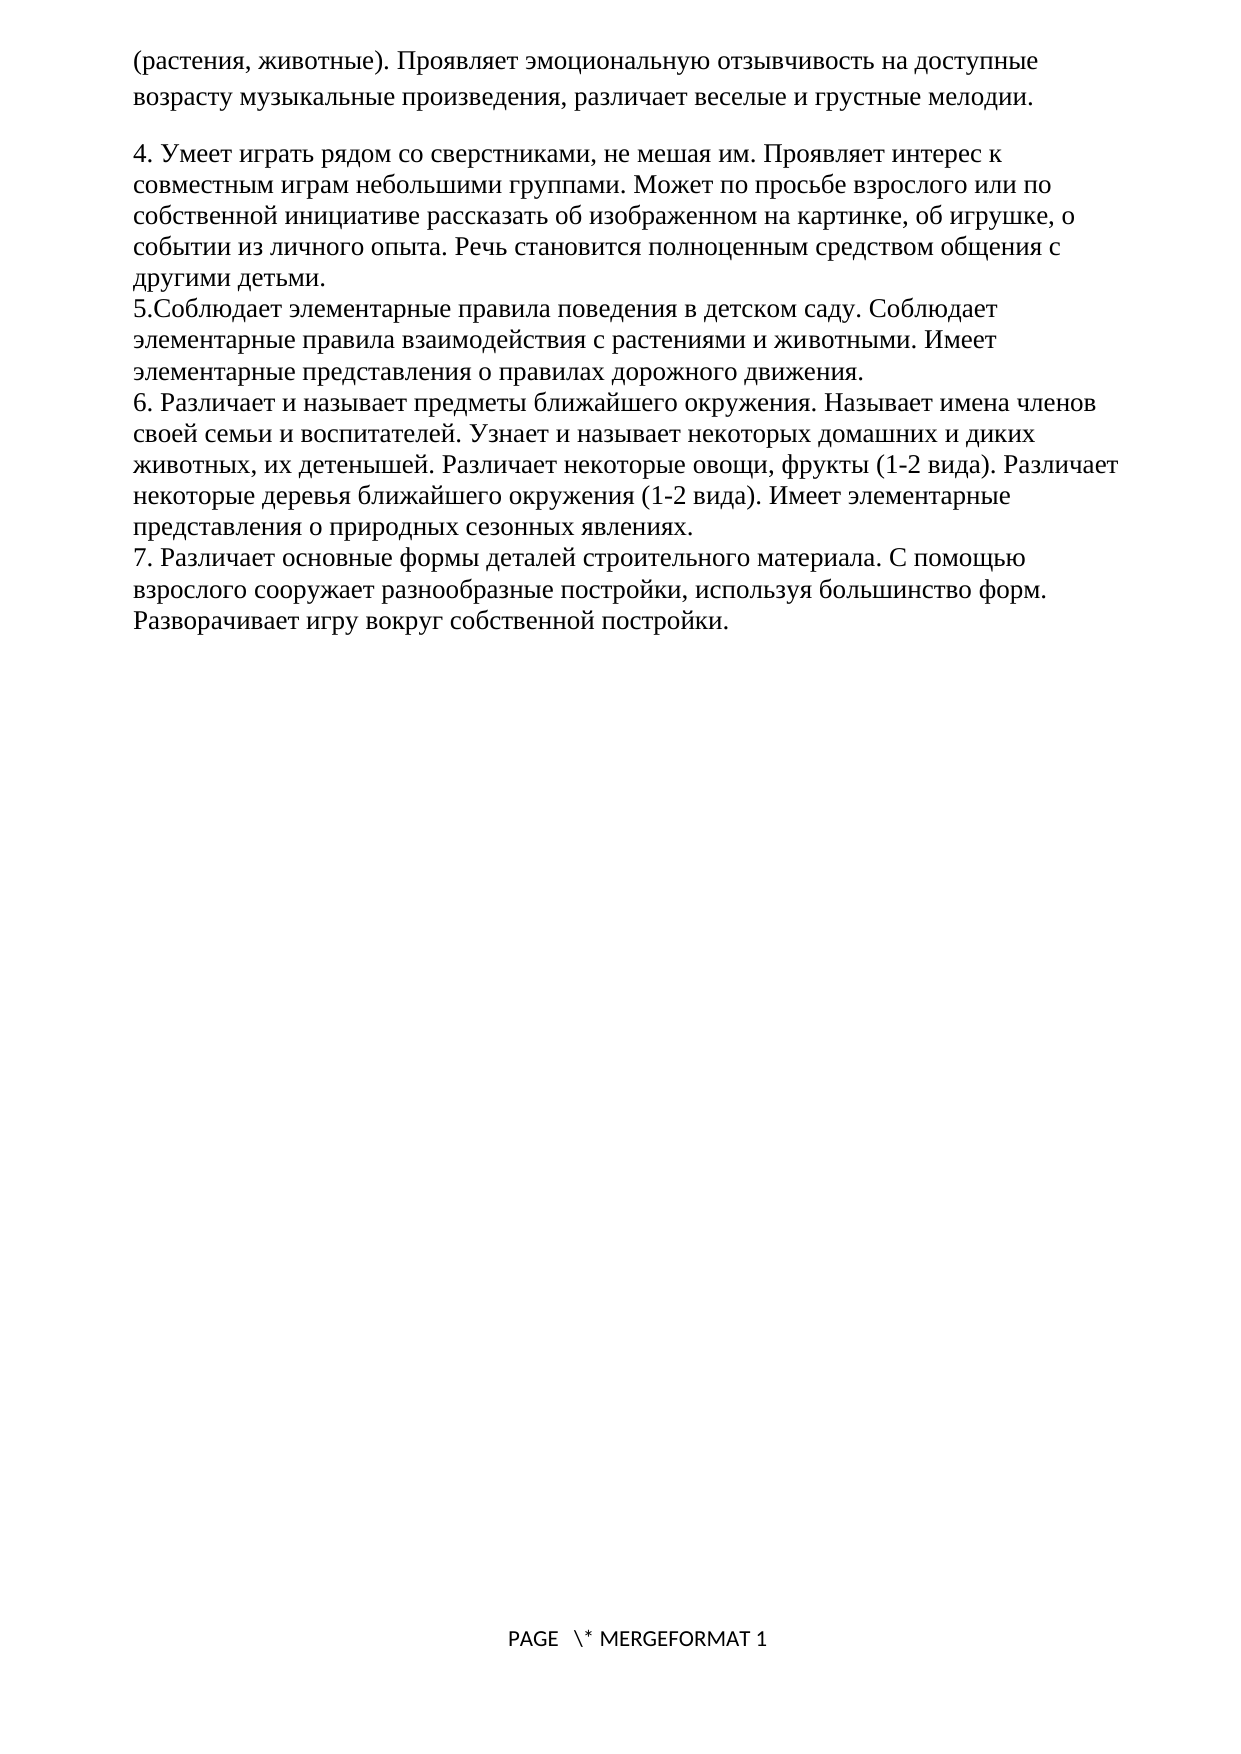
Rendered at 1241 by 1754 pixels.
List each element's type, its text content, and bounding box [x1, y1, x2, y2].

text 4. Умеет играть рядом со сверстниками, не мешая им. Проявляет интерес к совместным играм небольшими группами. Может по просьбе взрослого или по собственной инициативе рассказать об изображенном на картинке, об игрушке, о событии из личного опыта. Речь становится полноценным средством общения с другими детьми. [133, 137, 1137, 292]
text 7. Различает основные формы деталей строительного материала. С помощью взрослого сооружает разнообразные постройки, используя большинство форм. Разворачивает игру вокруг собственной постройки. [133, 542, 1137, 635]
text 6. Различает и называет предметы ближайшего окружения. Называет имена членов своей семьи и воспитателей. Узнает и называет некоторых домашних и диких животных, их детенышей. Различает некоторые овощи, фрукты (1-2 вида). Различает некоторые деревья ближайшего окружения (1-2 вида). Имеет элементарные представления о природных сезонных явлениях. [133, 386, 1137, 542]
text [133, 44, 1137, 111]
text 5.Соблюдает элементарные правила поведения в детском саду. Соблюдает элементарные правила взаимодействия с растениями и жи​вотными. Имеет элементарные представления о правилах дорожного движения. [133, 292, 1137, 386]
